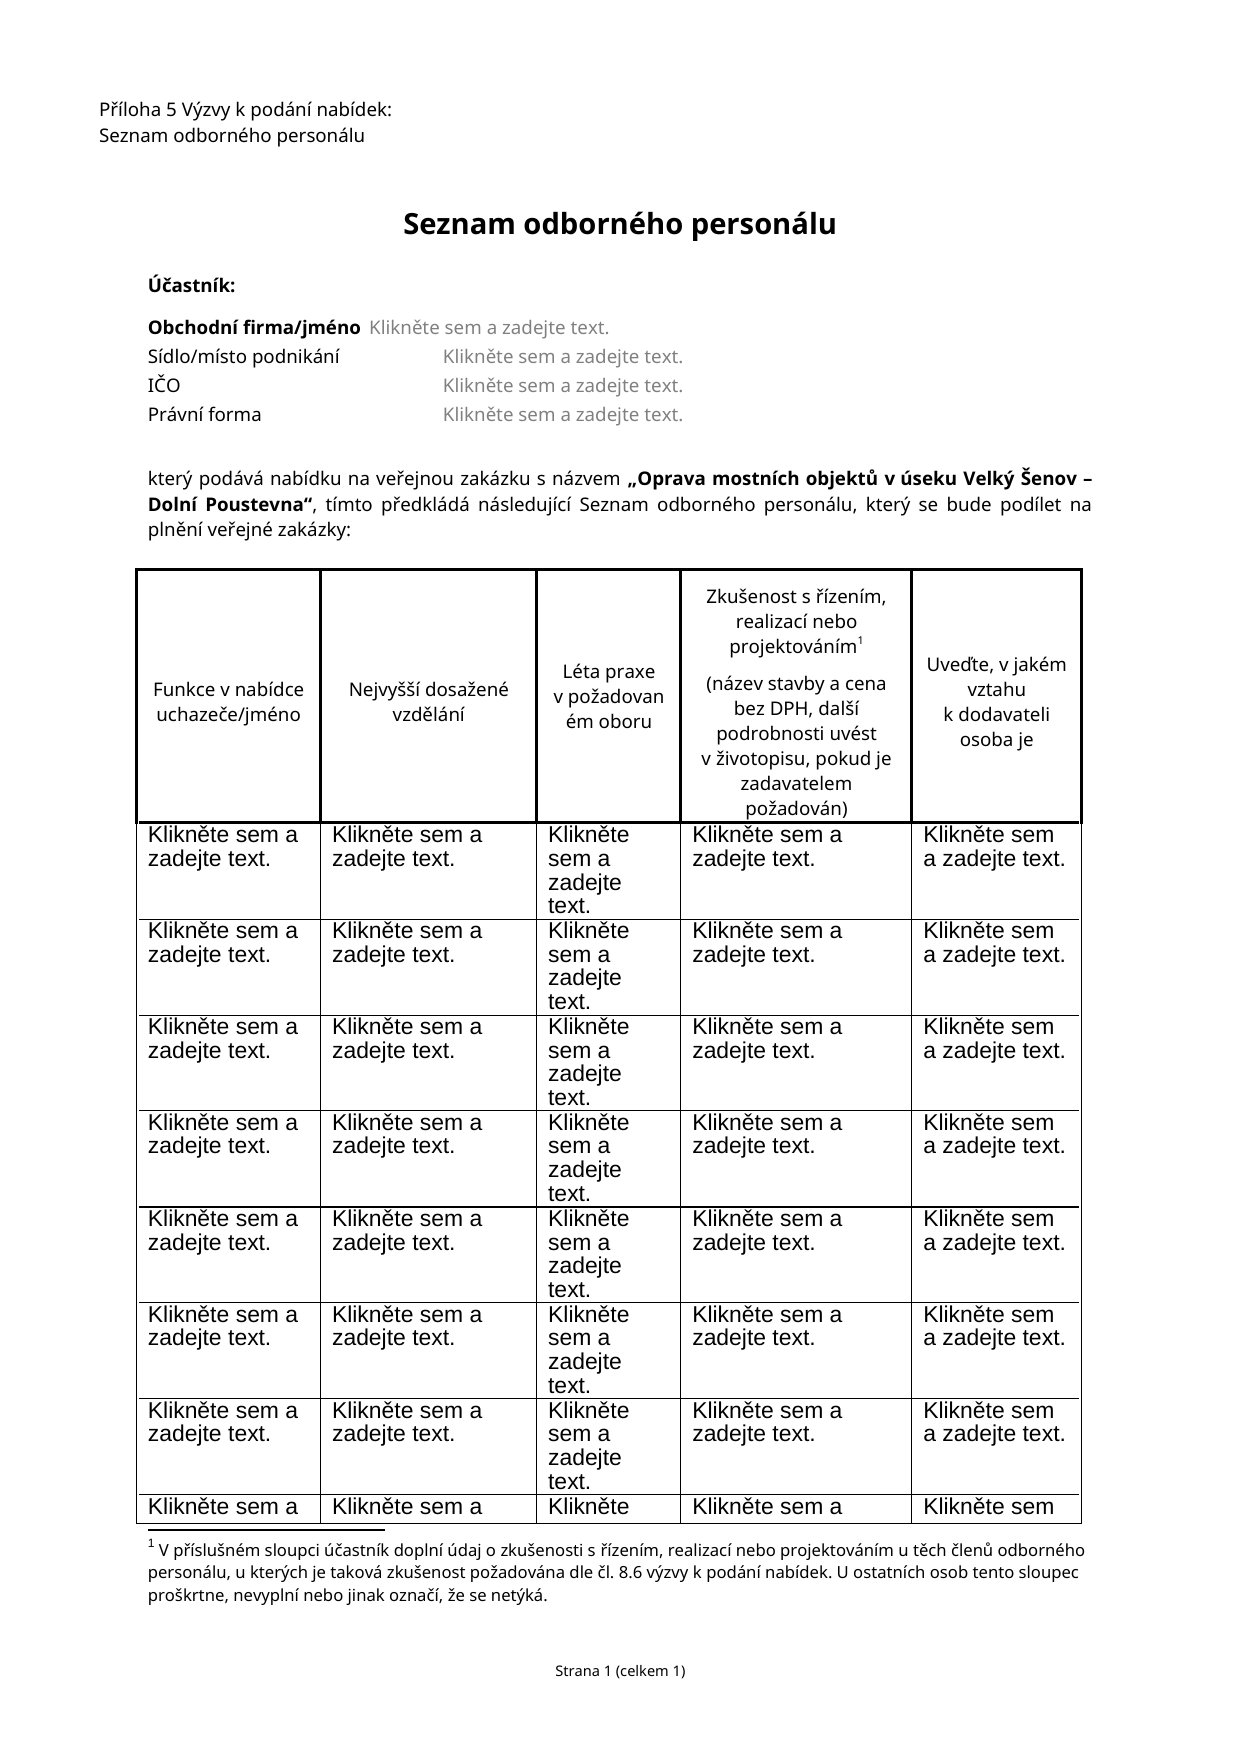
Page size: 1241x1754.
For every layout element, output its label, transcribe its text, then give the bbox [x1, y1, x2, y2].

text IČO [148, 369, 1093, 398]
text Obchodní firma/jméno [148, 311, 1093, 340]
text který podává nabídku na veřejnou zakázku s názvem „Oprava mostních objektů v úseku Velký Šenov – Dolní Poustevna“, tímto předkládá následující Seznam odborného personálu, který se bude podílet na plnění veřejné zakázky: [148, 465, 1093, 542]
table_header Léta praxe v požadovaném oboru [538, 571, 679, 821]
title Seznam odborného personálu [148, 203, 1093, 243]
table_header Zkušenost s řízením, realizací nebo projektováním (název stavby a cena bez DPH, další podrobnosti uvést v životopisu, pokud je zadavatelem požadován) [682, 571, 910, 821]
text Právní forma [148, 398, 1093, 427]
table_header Nejvyšší dosažené vzdělání [322, 571, 535, 821]
table_header Funkce v nabídce uchazeče/jméno [138, 571, 319, 821]
text Sídlo/místo podnikání [148, 340, 1093, 369]
text Účastník: [148, 268, 1093, 299]
table_header Uveďte, v jakém vztahu k dodavateli osoba je [913, 571, 1080, 821]
